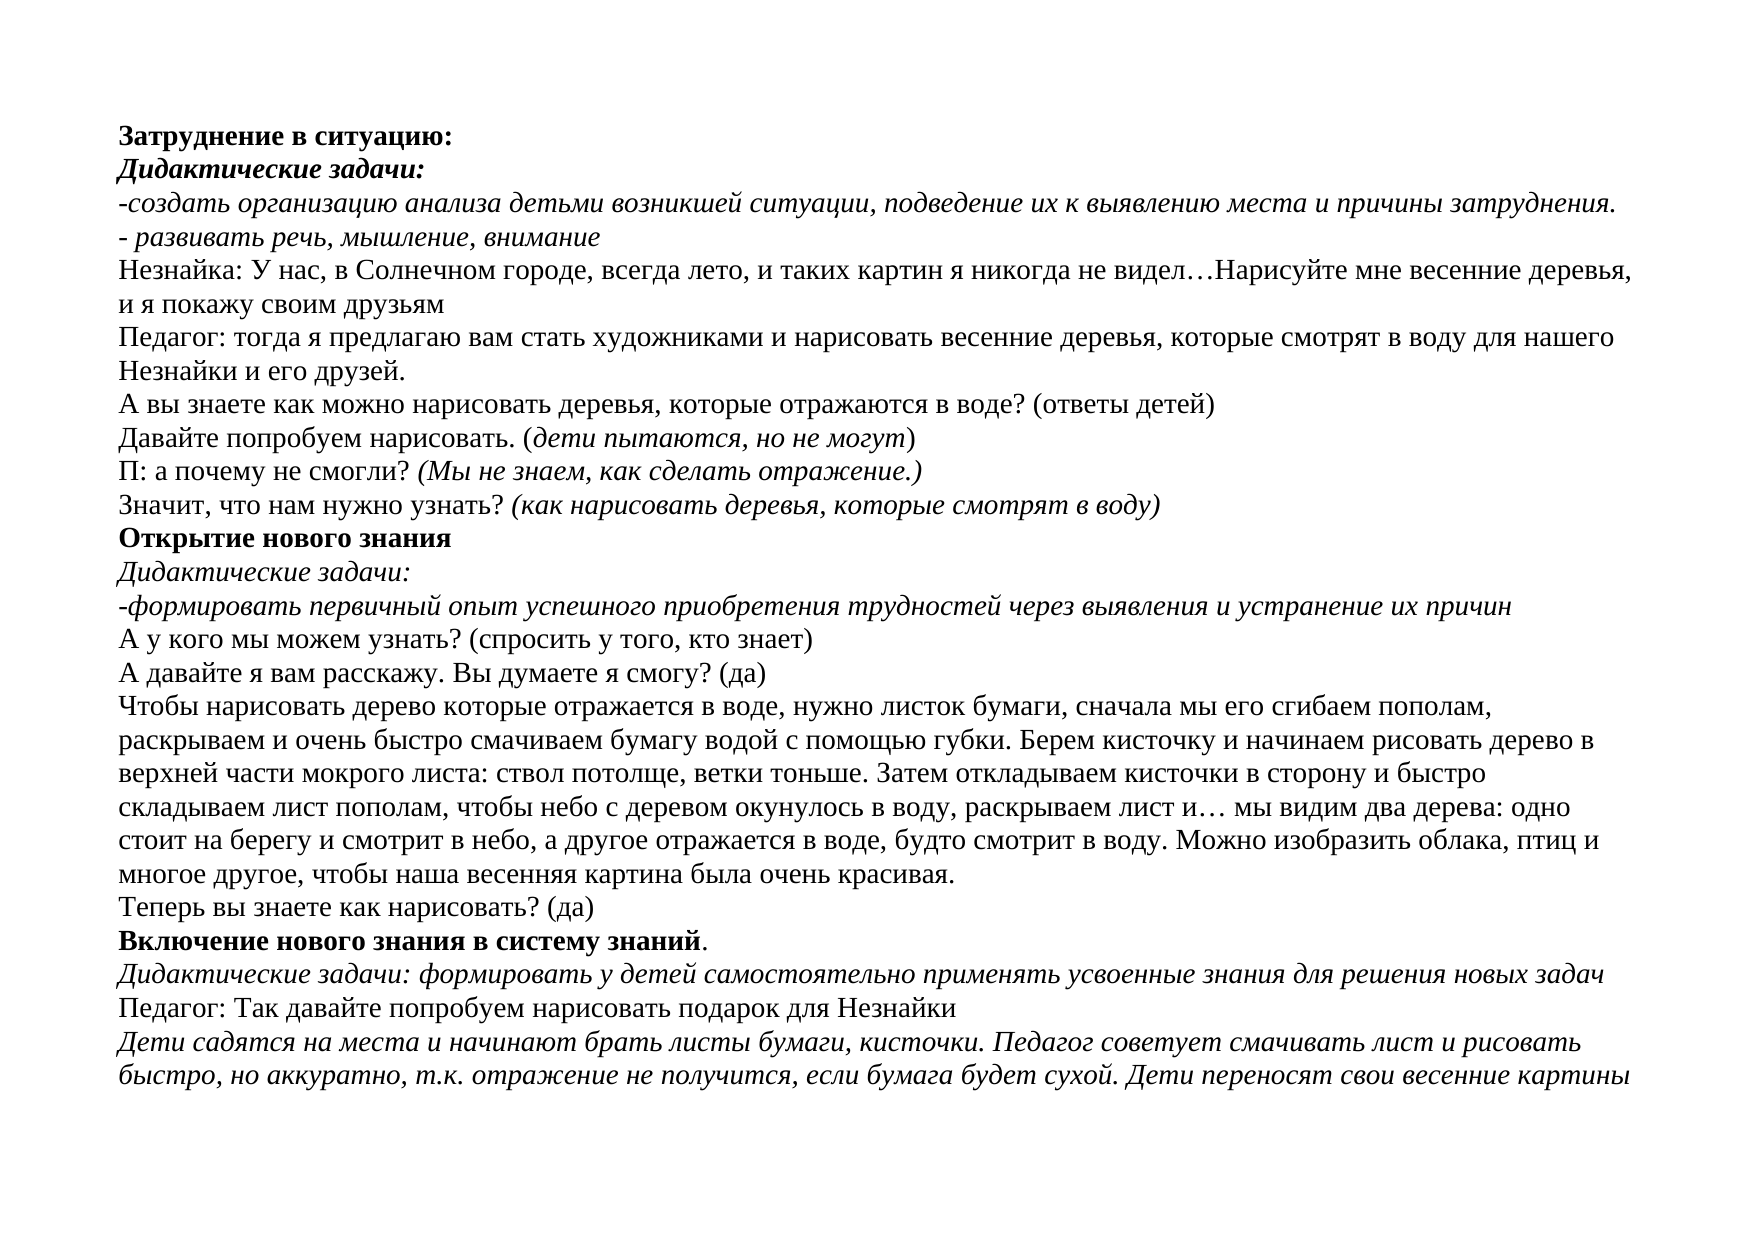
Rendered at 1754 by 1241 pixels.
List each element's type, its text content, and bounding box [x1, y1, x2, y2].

text - развивать речь, мышление, внимание [118, 219, 1636, 252]
text Включение нового знания в систему знаний. [118, 923, 1636, 957]
text Значит, что нам нужно узнать? (как нарисовать деревья, которые смотрят в воду) [118, 487, 1636, 521]
text Дидактические задачи: [118, 152, 1636, 185]
text Педагог: тогда я предлагаю вам стать художниками и нарисовать весенние деревья, которые смотрят в воду для нашего Незнайки и его друзей. [118, 319, 1636, 386]
text А вы знаете как можно нарисовать деревья, которые отражаются в воде? (ответы детей) [118, 386, 1636, 420]
text Дидактические задачи: [118, 554, 1636, 588]
text Теперь вы знаете как нарисовать? (да) [118, 889, 1636, 923]
text Затруднение в ситуацию: [118, 118, 1636, 152]
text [118, 1024, 1636, 1091]
text А у кого мы можем узнать? (спросить у того, кто знает) [118, 621, 1636, 655]
text Чтобы нарисовать дерево которые отражается в воде, нужно листок бумаги, сначала мы его сгибаем пополам, раскрываем и очень быстро смачиваем бумагу водой с помощью губки. Берем кисточку и начинаем рисовать дерево в верхней части мокрого листа: ствол потолще, ветки тоньше. Затем откладываем кисточки в сторону и быстро складываем лист пополам, чтобы небо с деревом окунулось в воду, раскрываем лист и… мы видим два дерева: одно стоит на берегу и смотрит в небо, а другое отражается в воде, будто смотрит в воду. Можно изобразить облака, птиц и многое другое, чтобы наша весенняя картина была очень красивая. [118, 688, 1636, 889]
text Незнайка: У нас, в Солнечном городе, всегда лето, и таких картин я никогда не видел…Нарисуйте мне весенние деревья, и я покажу своим друзьям [118, 252, 1636, 319]
text Давайте попробуем нарисовать. (дети пытаются, но не могут) [118, 420, 1636, 453]
text П: а почему не смогли? (Мы не знаем, как сделать отражение.) [118, 453, 1636, 487]
text Открытие нового знания [118, 521, 1636, 554]
text Педагог: Так давайте попробуем нарисовать подарок для Незнайки [118, 990, 1636, 1024]
text -создать организацию анализа детьми возникшей ситуации, подведение их к выявлению места и причины затруднения. [118, 185, 1636, 219]
text Дидактические задачи: формировать у детей самостоятельно применять усвоенные знания для решения новых задач [118, 957, 1636, 990]
text А давайте я вам расскажу. Вы думаете я смогу? (да) [118, 655, 1636, 688]
text -формировать первичный опыт успешного приобретения трудностей через выявления и устранение их причин [118, 588, 1636, 621]
